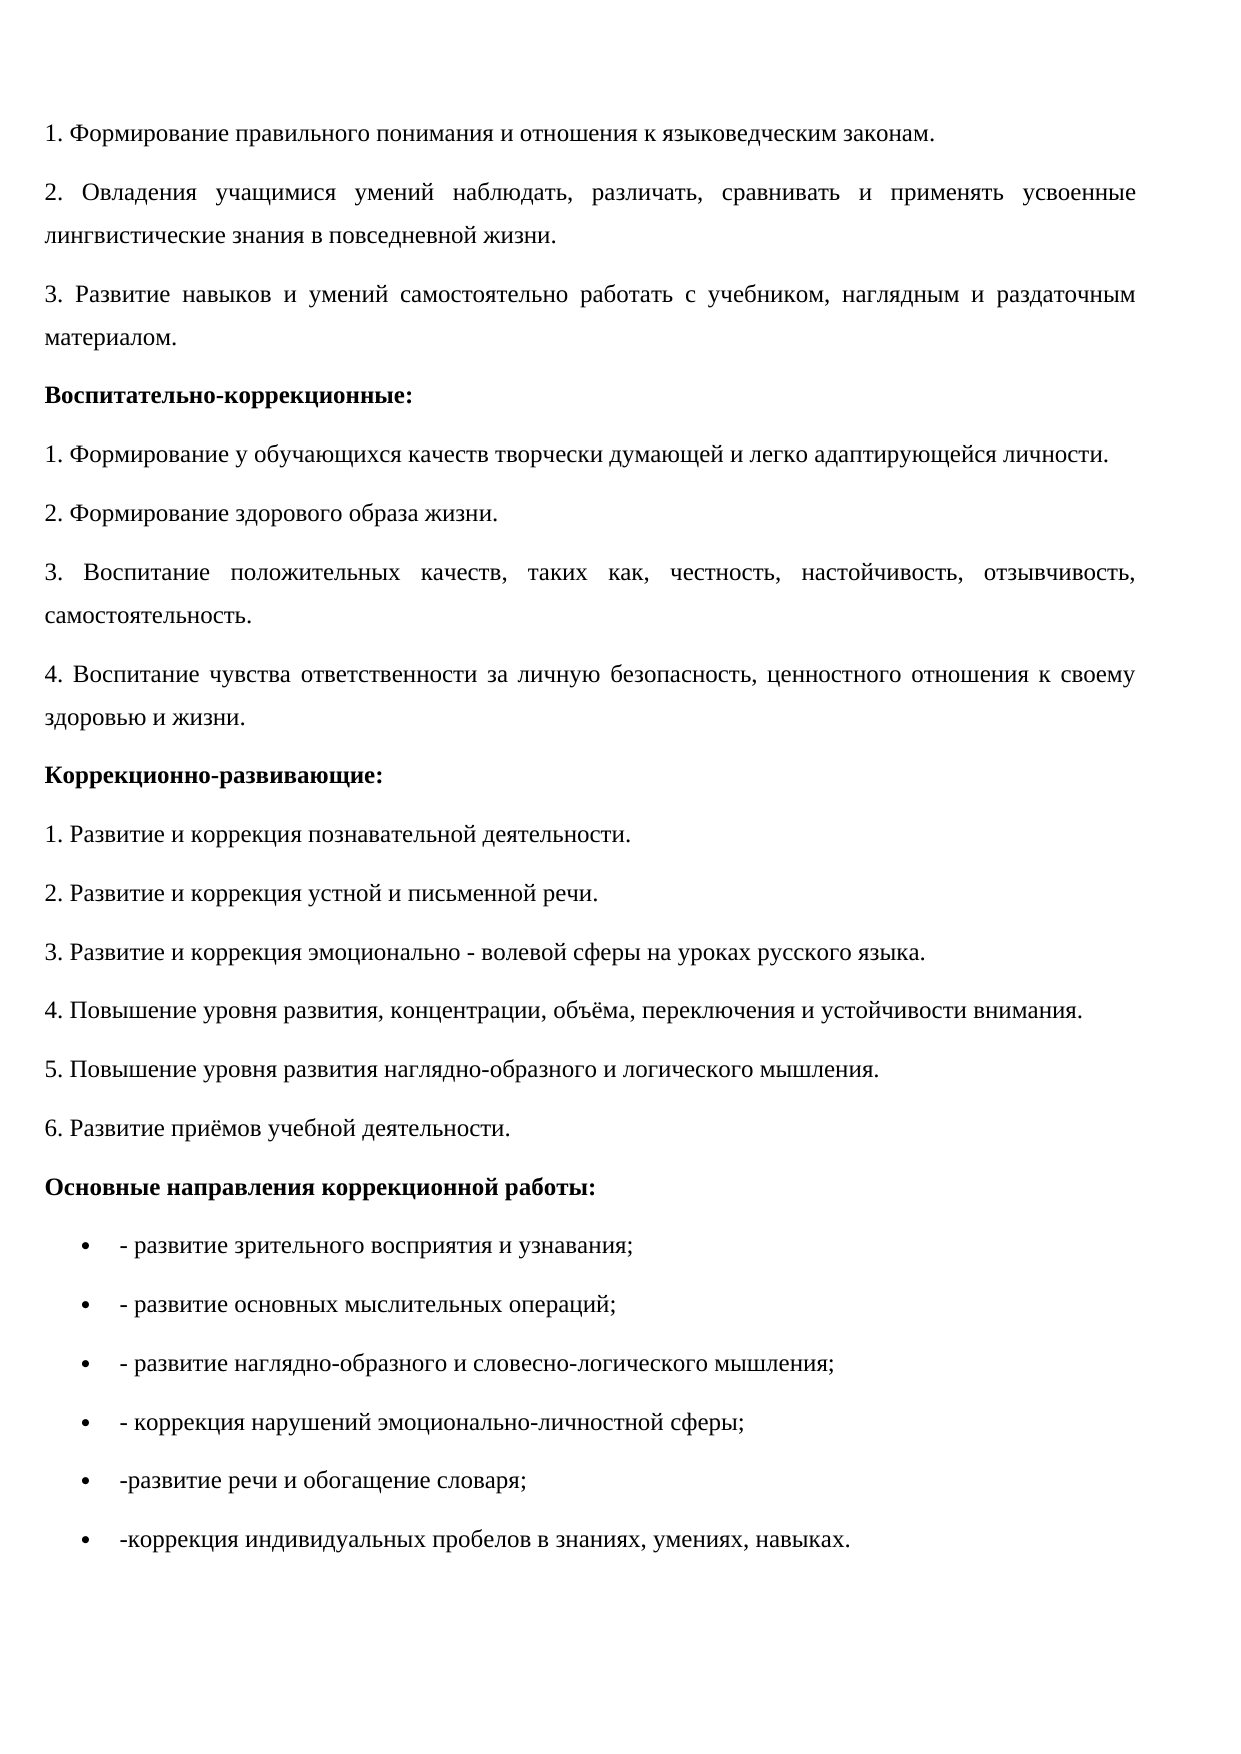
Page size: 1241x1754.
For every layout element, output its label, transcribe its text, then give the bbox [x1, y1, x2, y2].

text 4. Повышение уровня развития, концентрации, объёма, переключения и устойчивости внимания. [44, 996, 1137, 1024]
text 2. Овладения учащимися умений наблюдать, различать, сравнивать и применять усвоенные лингвистические знания в повседневной жизни. [44, 177, 1137, 249]
text 4. Воспитание чувства ответственности за личную безопасность, ценностного отношения к своему здоровью и жизни. [44, 659, 1137, 731]
list - развитие основных мыслительных операций; [82, 1289, 1137, 1318]
text 5. Повышение уровня развития наглядно-образного и логического мышления. [44, 1054, 1137, 1083]
text Основные направления коррекционной работы: [44, 1172, 1137, 1201]
text 3. Развитие и коррекция эмоционально - волевой сферы на уроках русского языка. [44, 937, 1137, 966]
text 1. Формирование у обучающихся качеств творчески думающей и легко адаптирующейся личности. [44, 439, 1137, 468]
text 3. Воспитание положительных качеств, таких как, честность, настойчивость, отзывчивость, самостоятельность. [44, 557, 1137, 629]
list - развитие наглядно-образного и словесно-логического мышления; [82, 1348, 1137, 1377]
text 3. Развитие навыков и умений самостоятельно работать с учебником, наглядным и раздаточным материалом. [44, 279, 1137, 351]
list -развитие речи и обогащение словаря; [82, 1466, 1137, 1494]
text 6. Развитие приёмов учебной деятельности. [44, 1113, 1137, 1142]
list - развитие зрительного восприятия и узнавания; [82, 1231, 1137, 1259]
list -коррекция индивидуальных пробелов в знаниях, умениях, навыках. [82, 1524, 1137, 1553]
text Коррекционно-развивающие: [44, 761, 1137, 789]
text 1. Формирование правильного понимания и отношения к языковедческим законам. [44, 118, 1137, 147]
text 1. Развитие и коррекция познавательной деятельности. [44, 819, 1137, 848]
text 2. Развитие и коррекция устной и письменной речи. [44, 878, 1137, 907]
text Воспитательно-коррекционные: [44, 381, 1137, 409]
list - коррекция нарушений эмоционально-личностной сферы; [82, 1407, 1137, 1436]
text 2. Формирование здорового образа жизни. [44, 498, 1137, 527]
